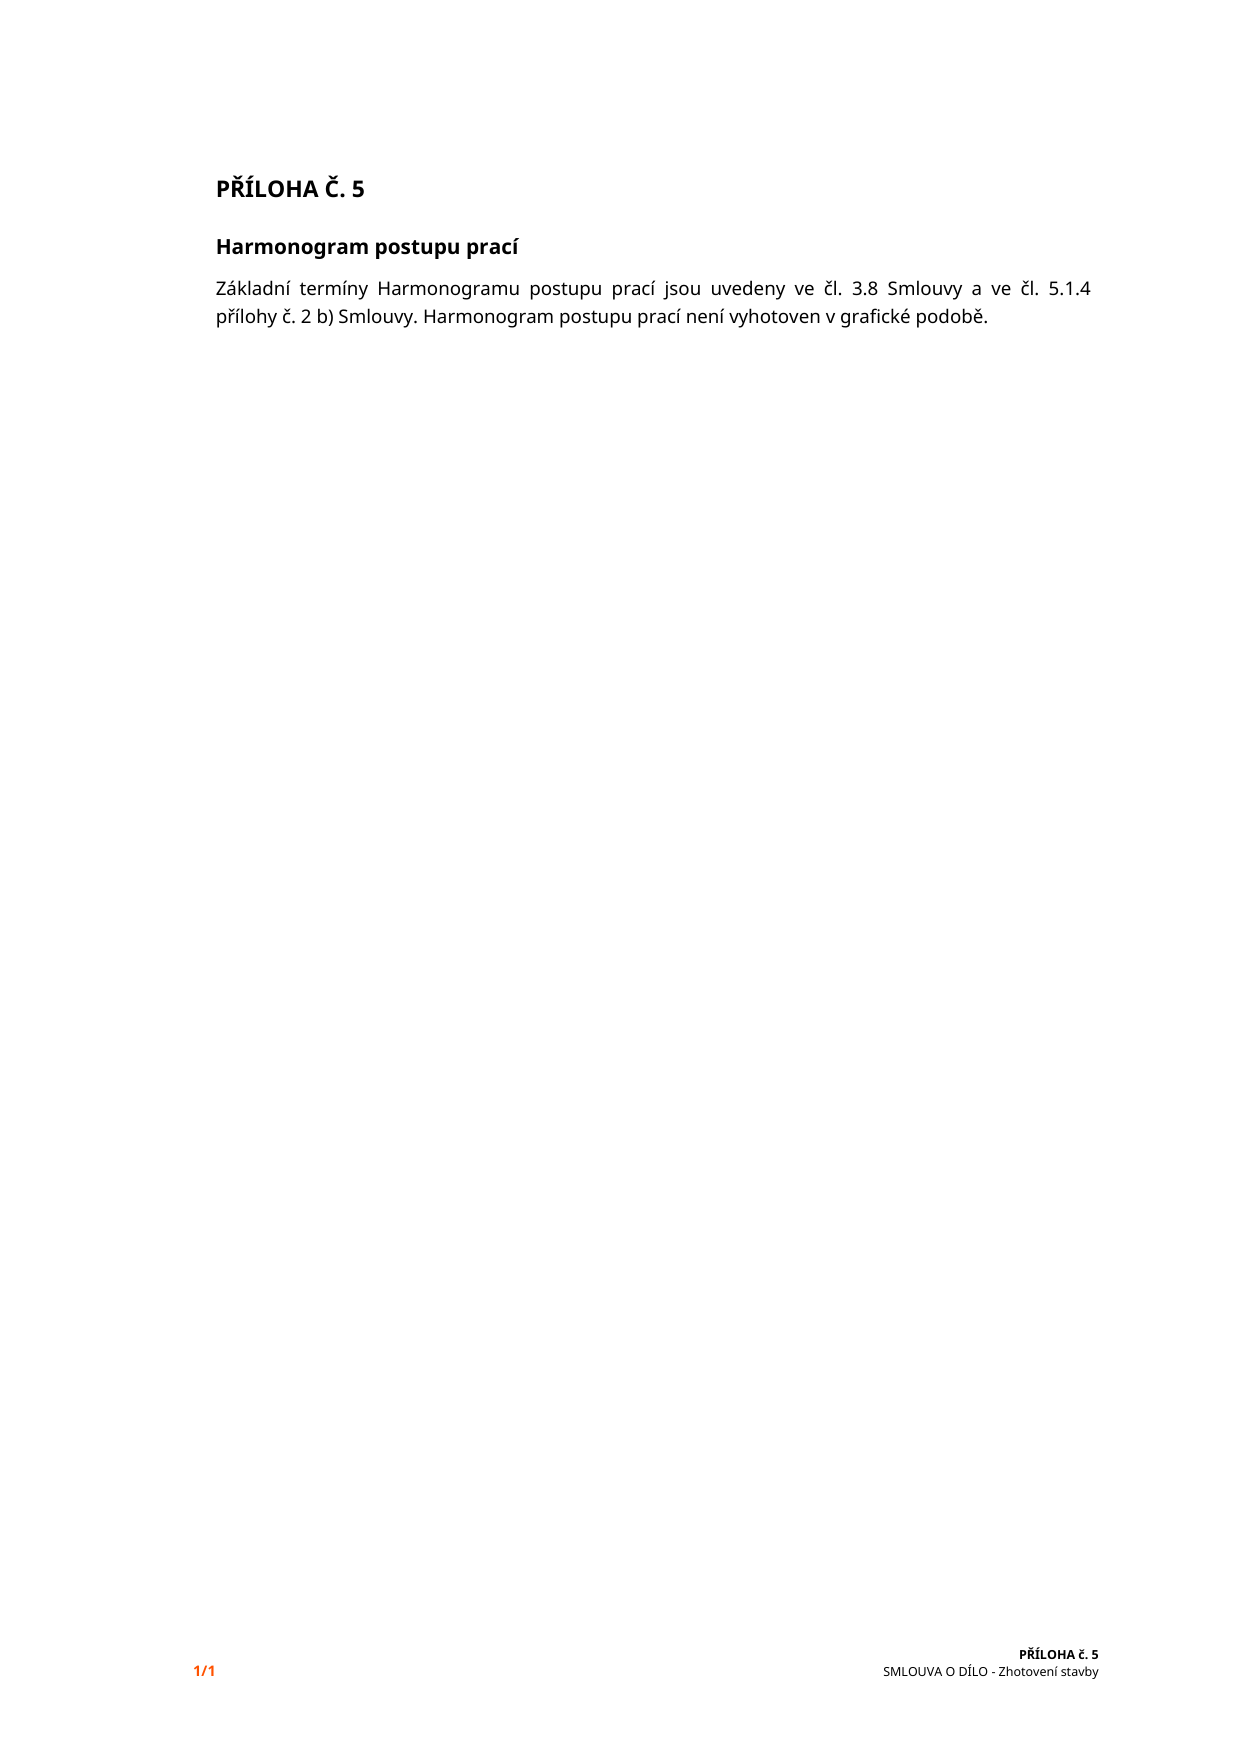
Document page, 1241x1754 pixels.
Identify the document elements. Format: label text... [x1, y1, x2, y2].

text Základní termíny Harmonogramu postupu prací jsou uvedeny ve čl. 3.8 Smlouvy a ve čl. 5.1.4 přílohy č. 2 b) Smlouvy. Harmonogram postupu prací není vyhotoven v grafické podobě. [216, 276, 1093, 329]
text Harmonogram postupu prací [216, 232, 1093, 260]
text Příloha č. 5 [216, 172, 1093, 204]
